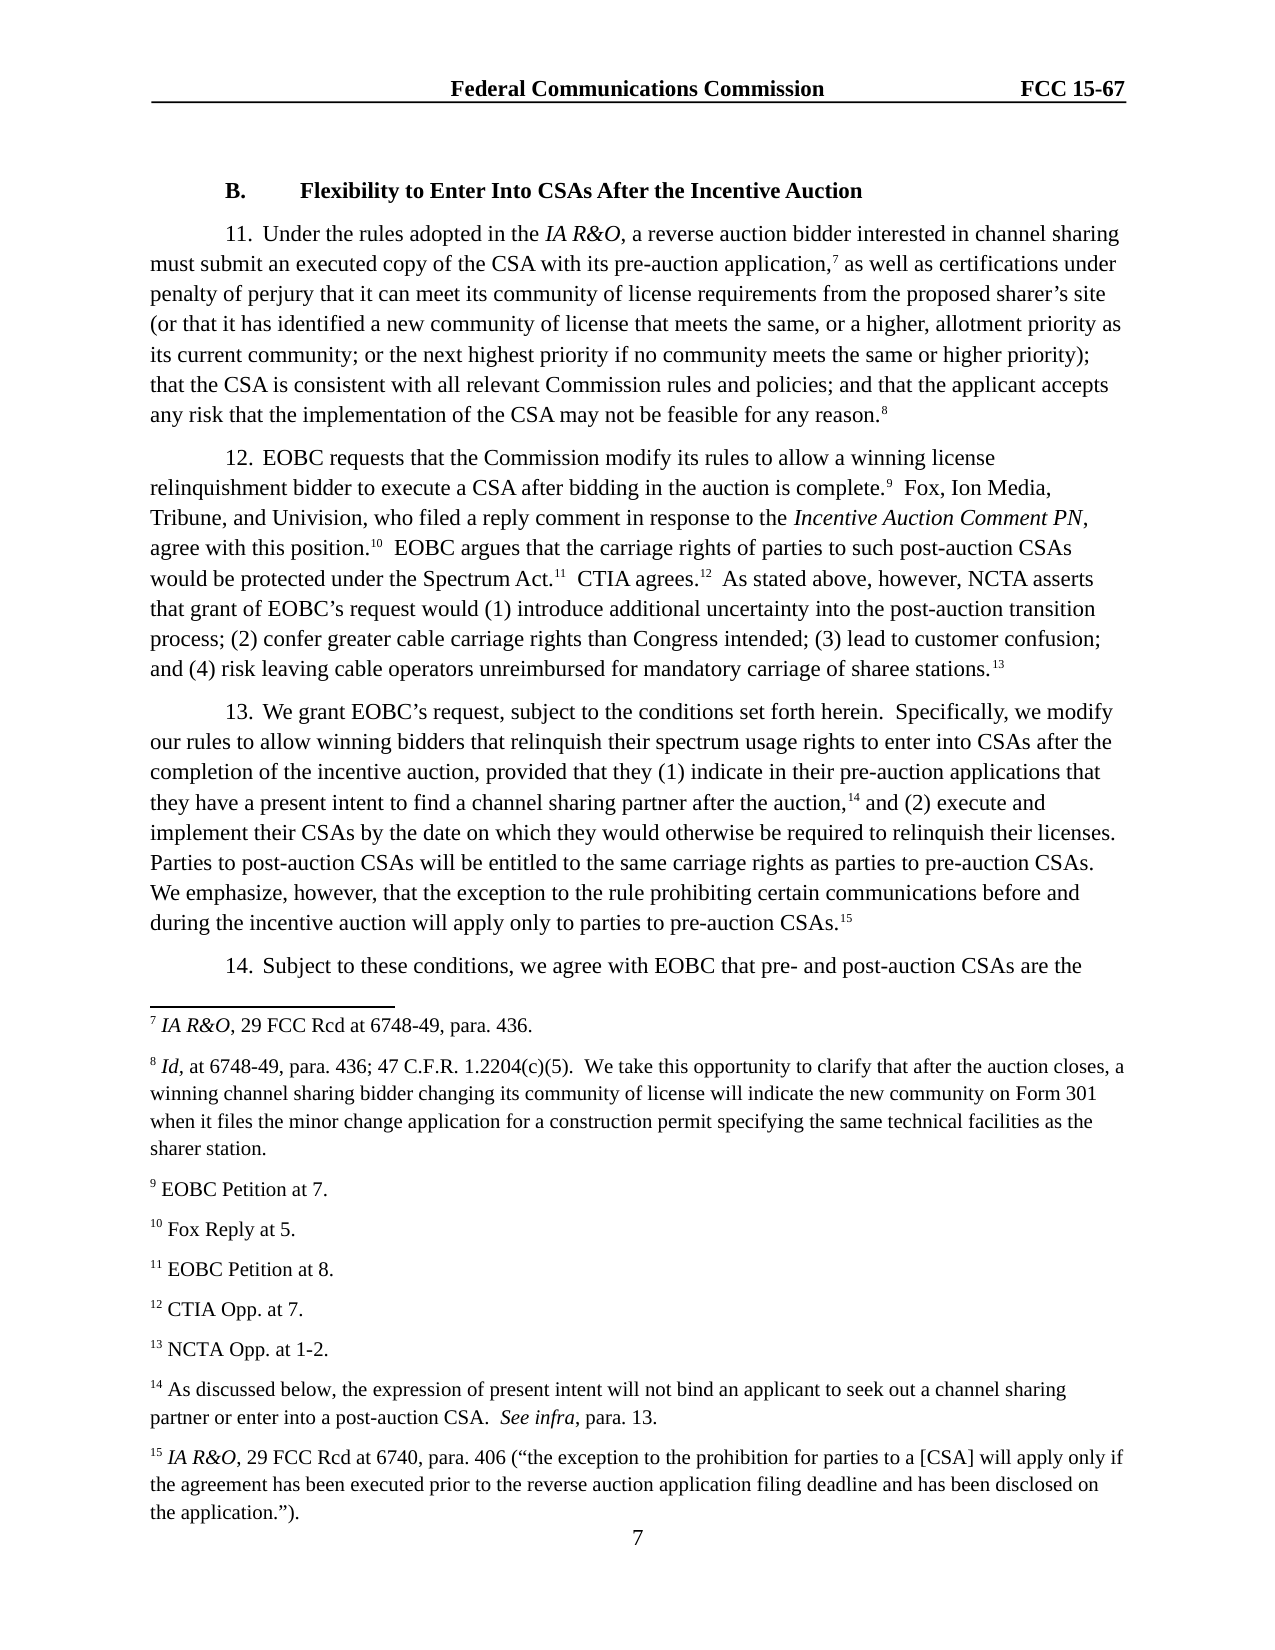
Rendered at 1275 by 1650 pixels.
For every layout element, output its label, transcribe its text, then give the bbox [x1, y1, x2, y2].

subtitle Flexibility to Enter Into CSAs After the Incentive Auction [225, 177, 1125, 203]
text Under the rules adopted in the IA R&O, a reverse auction bidder interested in channel sharing must submit an executed copy of the CSA with its pre-auction application, as well as certifications under penalty of perjury that it can meet its community of license requirements from the proposed sharer’s site (or that it has identified a new community of license that meets the same, or a higher, allotment priority as its current community; or the next highest priority if no community meets the same or higher priority); that the CSA is consistent with all relevant Commission rules and policies; and that the applicant accepts any risk that the implementation of the CSA may not be feasible for any reason. [150, 220, 1125, 427]
text We grant EOBC’s request, subject to the conditions set forth herein. Specifically, we modify our rules to allow winning bidders that relinquish their spectrum usage rights to enter into CSAs after the completion of the incentive auction, provided that they (1) indicate in their pre-auction applications that they have a present intent to find a channel sharing partner after the auction, and (2) execute and implement their CSAs by the date on which they would otherwise be required to relinquish their licenses. Parties to post-auction CSAs will be entitled to the same carriage rights as parties to pre-auction CSAs. We emphasize, however, that the exception to the rule prohibiting certain communications before and during the incentive auction will apply only to parties to pre-auction CSAs. [150, 698, 1125, 936]
text EOBC requests that the Commission modify its rules to allow a winning license relinquishment bidder to execute a CSA after bidding in the auction is complete. Fox, Ion Media, Tribune, and Univision, who filed a reply comment in response to the Incentive Auction Comment PN, agree with this position. EOBC argues that the carriage rights of parties to such post-auction CSAs would be protected under the Spectrum Act. CTIA agrees. As stated above, however, NCTA asserts that grant of EOBC’s request would (1) introduce additional uncertainty into the post-auction transition process; (2) confer greater cable carriage rights than Congress intended; (3) lead to customer confusion; and (4) risk leaving cable operators unreimbursed for mandatory carriage of sharee stations. [150, 444, 1125, 682]
